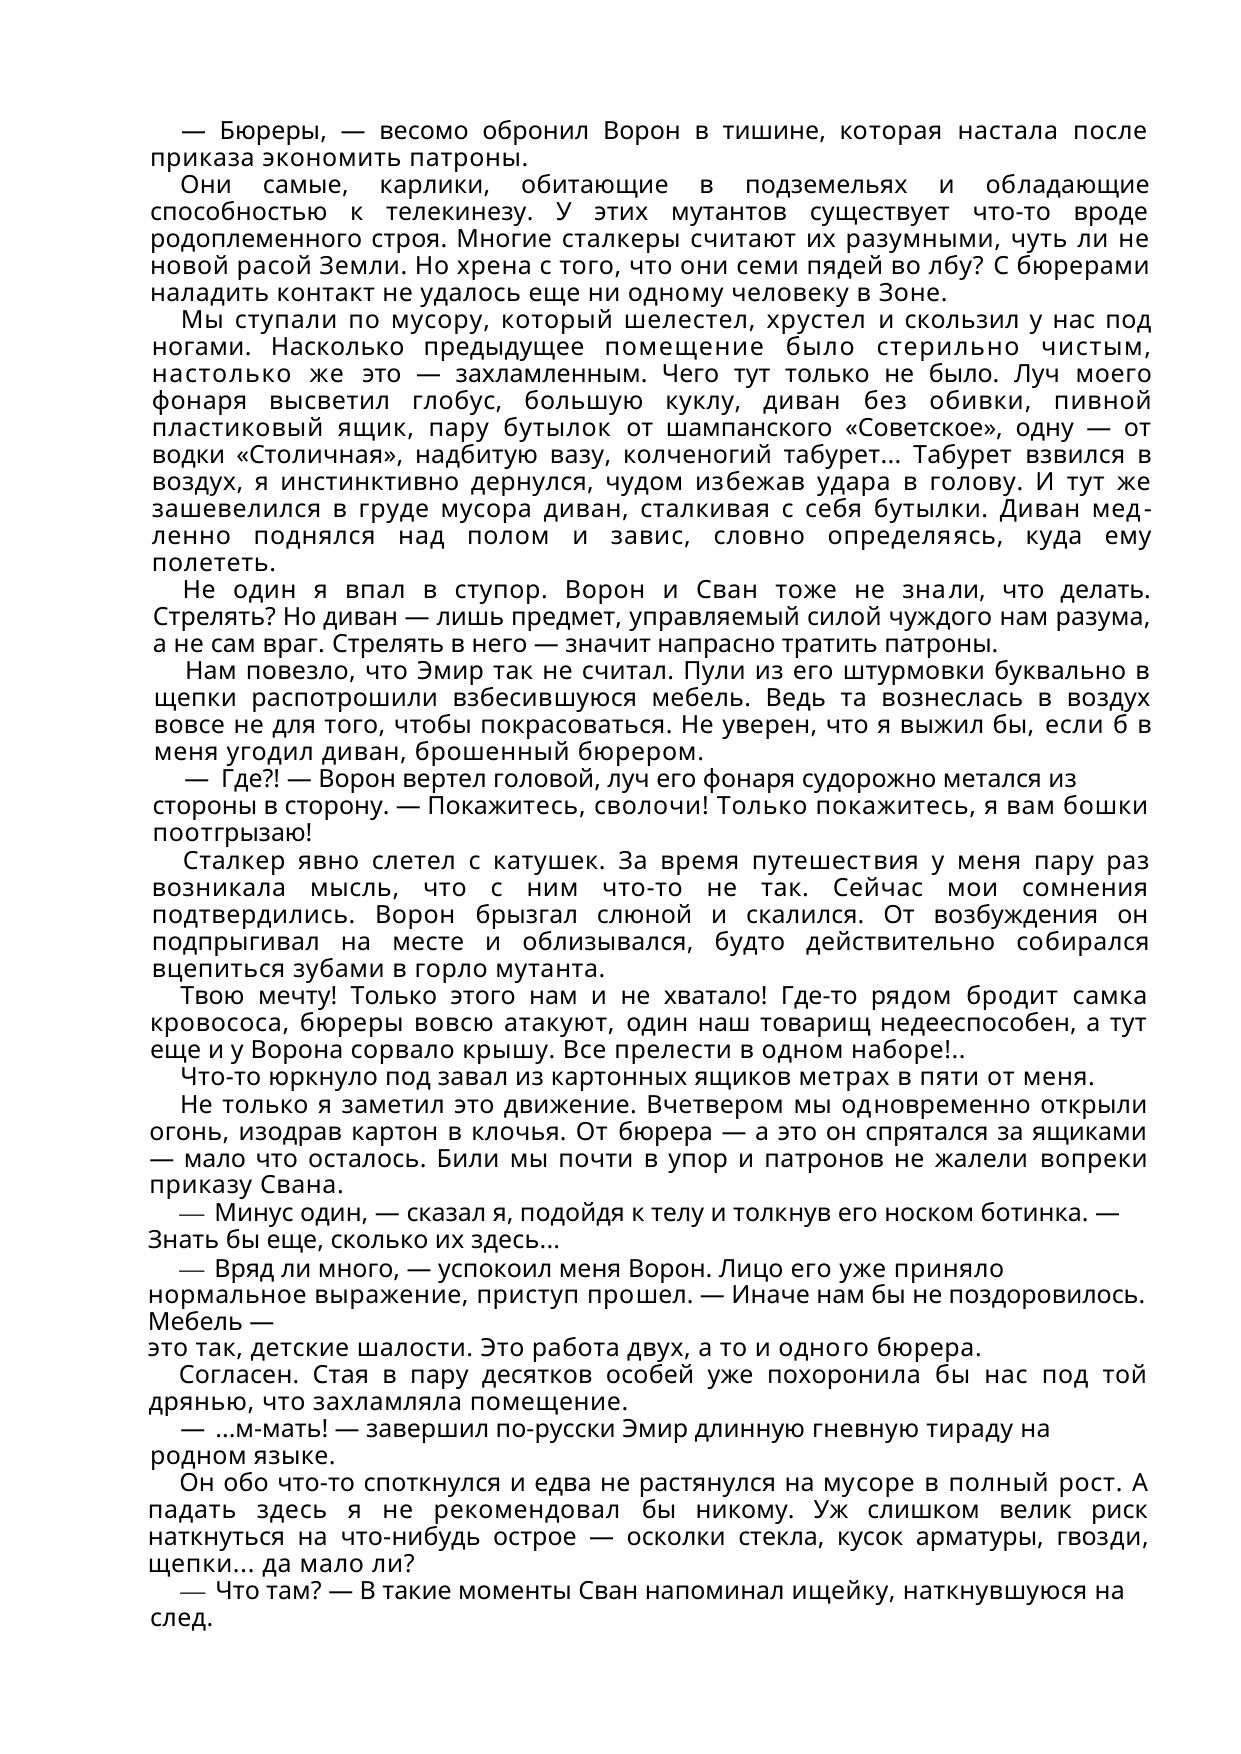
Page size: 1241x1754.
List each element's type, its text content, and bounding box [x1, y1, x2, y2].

list Вряд ли много, — успокоил меня Ворон. Лицо его уже приняло нормальное выражение, приступ прошел. — Иначе нам бы не поздоровилось. Мебель — это так, детские шалости. Это работа двух, а то и одного бюрера. [148, 1256, 1152, 1362]
text Согласен. Стая в пару десятков особей уже похоронила бы нас под той дрянью, что захламляла помещение. [148, 1362, 1147, 1416]
text Что-то юркнуло под завал из картонных ящиков метрах в пяти от меня. [150, 1063, 1146, 1090]
text Они самые, карлики, обитающие в подземельях и обладающие способностью к телекинезу. У этих мутантов существует что-то вроде родоплеменного строя. Многие сталкеры считают их разумными, чуть ли не новой расой Земли. Но хрена с того, что они семи пядей во лбу? С бюрерами наладить контакт не удалось еще ни одному человеку в Зоне. [150, 172, 1150, 307]
text Сталкер явно слетел с катушек. За время путешествия у меня пару раз возникала мысль, что с ним что-то не так. Сейчас мои сомнения подтвердились. Ворон брызгал слюной и скалился. От возбуждения он подпрыгивал на месте и облизывался, будто действительно собирался вцепиться зубами в горло мутанта. [152, 848, 1150, 982]
text Он обо что-то споткнулся и едва не растянулся на мусоре в полный рост. А падать здесь я не рекомендовал бы никому. Уж слишком велик риск наткнуться на что-нибудь острое — осколки стекла, кусок арматуры, гвозди, щепки... да мало ли? [148, 1469, 1149, 1577]
text Мы ступали по мусору, который шелестел, хрустел и скользил у нас под ногами. Насколько предыдущее помещение было стерильно чистым, настолько же это — захламленным. Чего тут только не было. Луч моего фонаря высветил глобус, большую куклу, диван без обивки, пивной пластиковый ящик, пару бутылок от шампанского «Советское», одну — от водки «Столичная», надбитую вазу, колченогий табурет... Табурет взвился в воздух, я инстинктивно дернулся, чудом избежав удара в голову. И тут же зашевелился в груде мусора диван, сталкивая с себя бутылки. Диван медленно поднялся над полом и завис, словно определяясь, куда ему полететь. [152, 307, 1152, 577]
list Минус один, — сказал я, подойдя к телу и толкнув его носком ботинка. — Знать бы еще, сколько их здесь... [148, 1200, 1152, 1254]
text Нам повезло, что Эмир так не считал. Пули из его штурмовки буквально в щепки распотрошили взбесившуюся мебель. Ведь та вознеслась в воздух вовсе не для того, чтобы покрасоваться. Не уверен, что я выжил бы, если б в меня угодил диван, брошенный бюрером. [154, 658, 1152, 766]
text Твою мечту! Только этого нам и не хватало! Где-то рядом бродит самка кровососа, бюреры вовсю атакуют, один наш товарищ недееспособен, а тут еще и у Ворона сорвало крышу. Все прелести в одном наборе!.. [150, 982, 1148, 1063]
text Не один я впал в ступор. Ворон и Сван тоже не знали, что делать. Стрелять? Но диван — лишь предмет, управляемый силой чуждого нам разума, а не сам враг. Стрелять в него — значит напрасно тратить патроны. [153, 577, 1151, 658]
list Что там? — В такие моменты Сван напоминал ищейку, наткнувшуюся на след. [150, 1577, 1152, 1631]
text Не только я заметил это движение. Вчетвером мы одновременно открыли огонь, изодрав картон в клочья. От бюрера — а это он спрятался за ящиками — мало что осталось. Били мы почти в упор и патронов не жалели вопреки приказу Свана. [149, 1091, 1148, 1199]
text — Бюреры, — весомо обронил Ворон в тишине, которая настала после приказа экономить патроны. [150, 118, 1148, 172]
text — Где?! — Ворон вертел головой, луч его фонаря судорожно метался из стороны в сторону. — Покажитесь, сволочи! Только покажитесь, я вам бошки поотгрызаю! [152, 766, 1152, 847]
text — ...м-мать! — завершил по-русски Эмир длинную гневную тираду на родном языке. [150, 1416, 1152, 1469]
